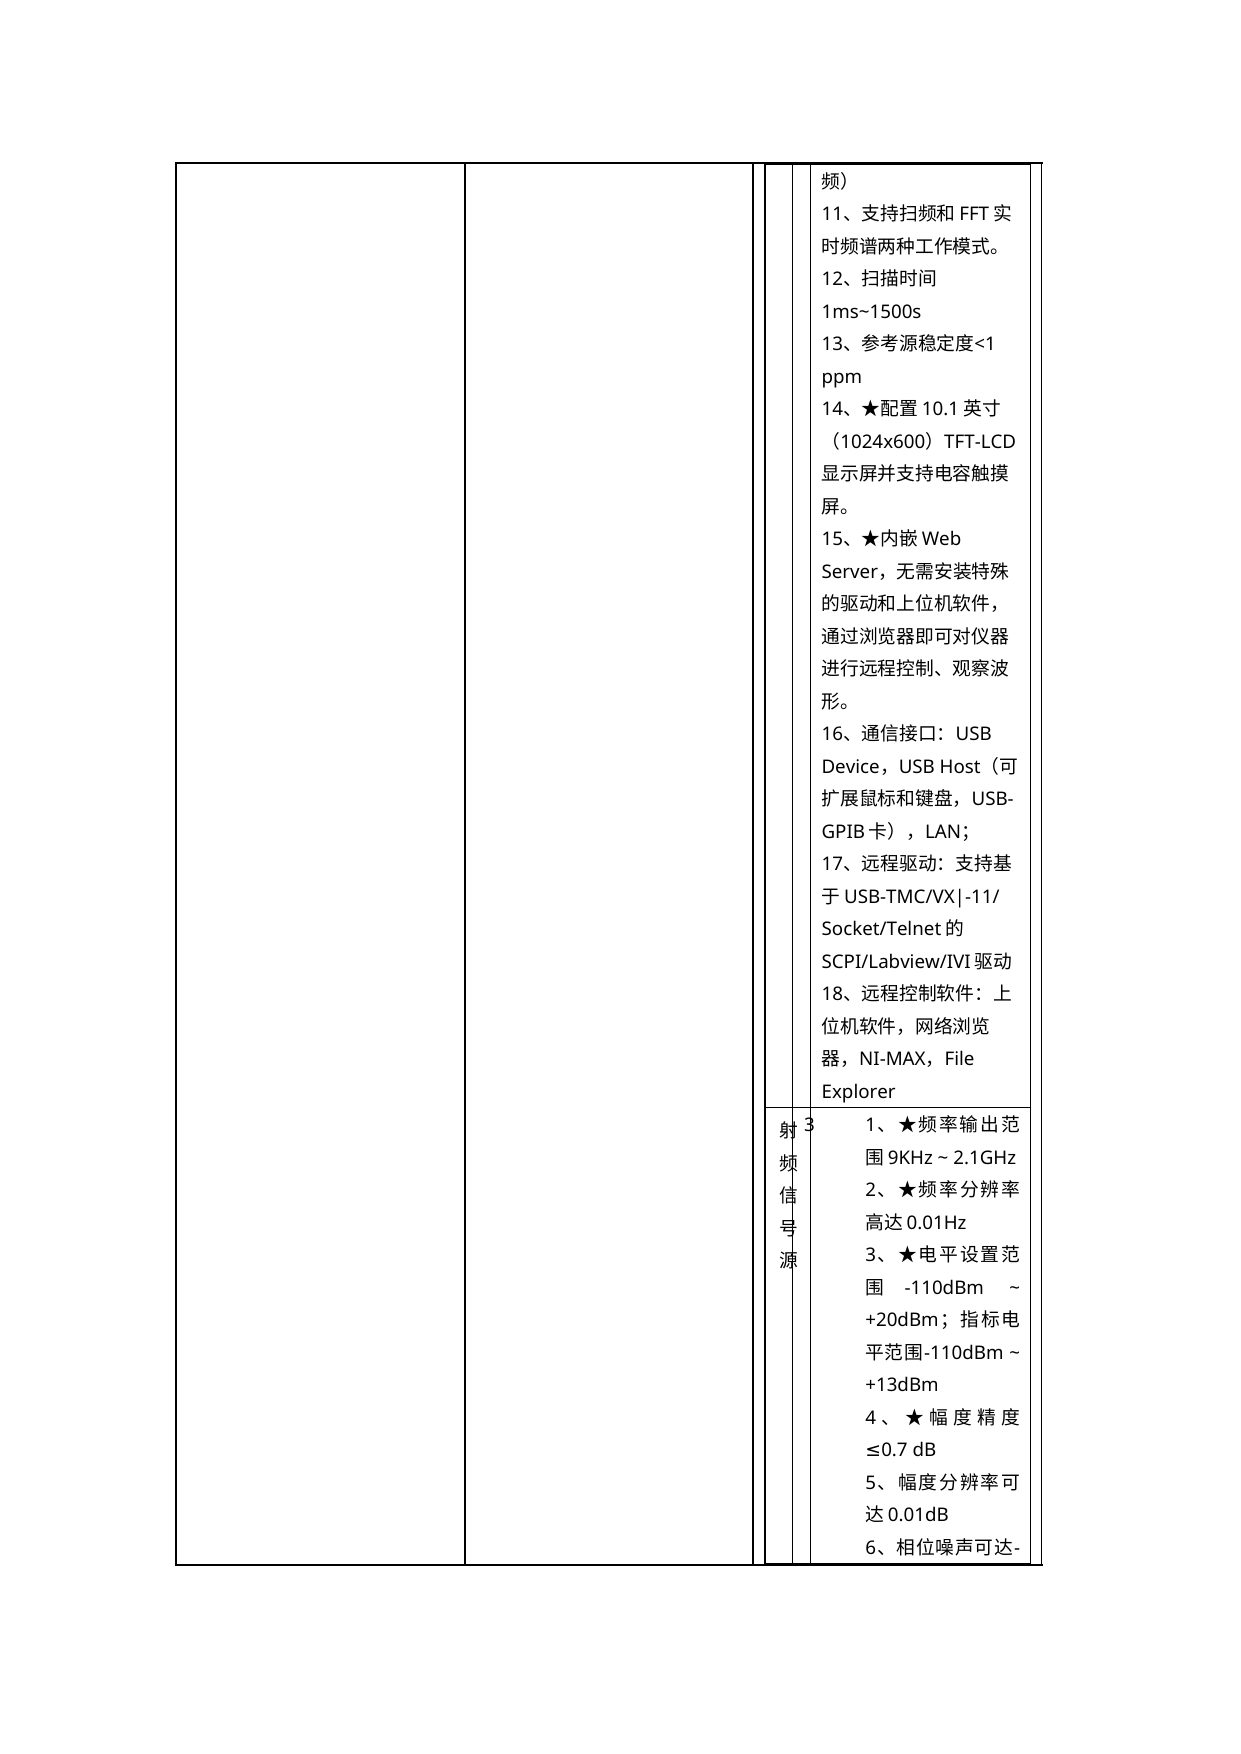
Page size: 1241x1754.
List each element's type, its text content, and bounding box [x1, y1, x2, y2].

table_cell 1 [177, 164, 464, 1564]
table_cell [793, 165, 810, 1107]
table_cell [1031, 164, 1041, 1564]
table_cell [766, 1108, 792, 1563]
table_cell [793, 1108, 810, 1563]
table_cell [754, 164, 764, 1564]
table_cell [811, 1108, 1030, 1563]
table_cell [766, 165, 792, 1107]
table_cell [811, 165, 1030, 1107]
table_cell [466, 164, 752, 1564]
